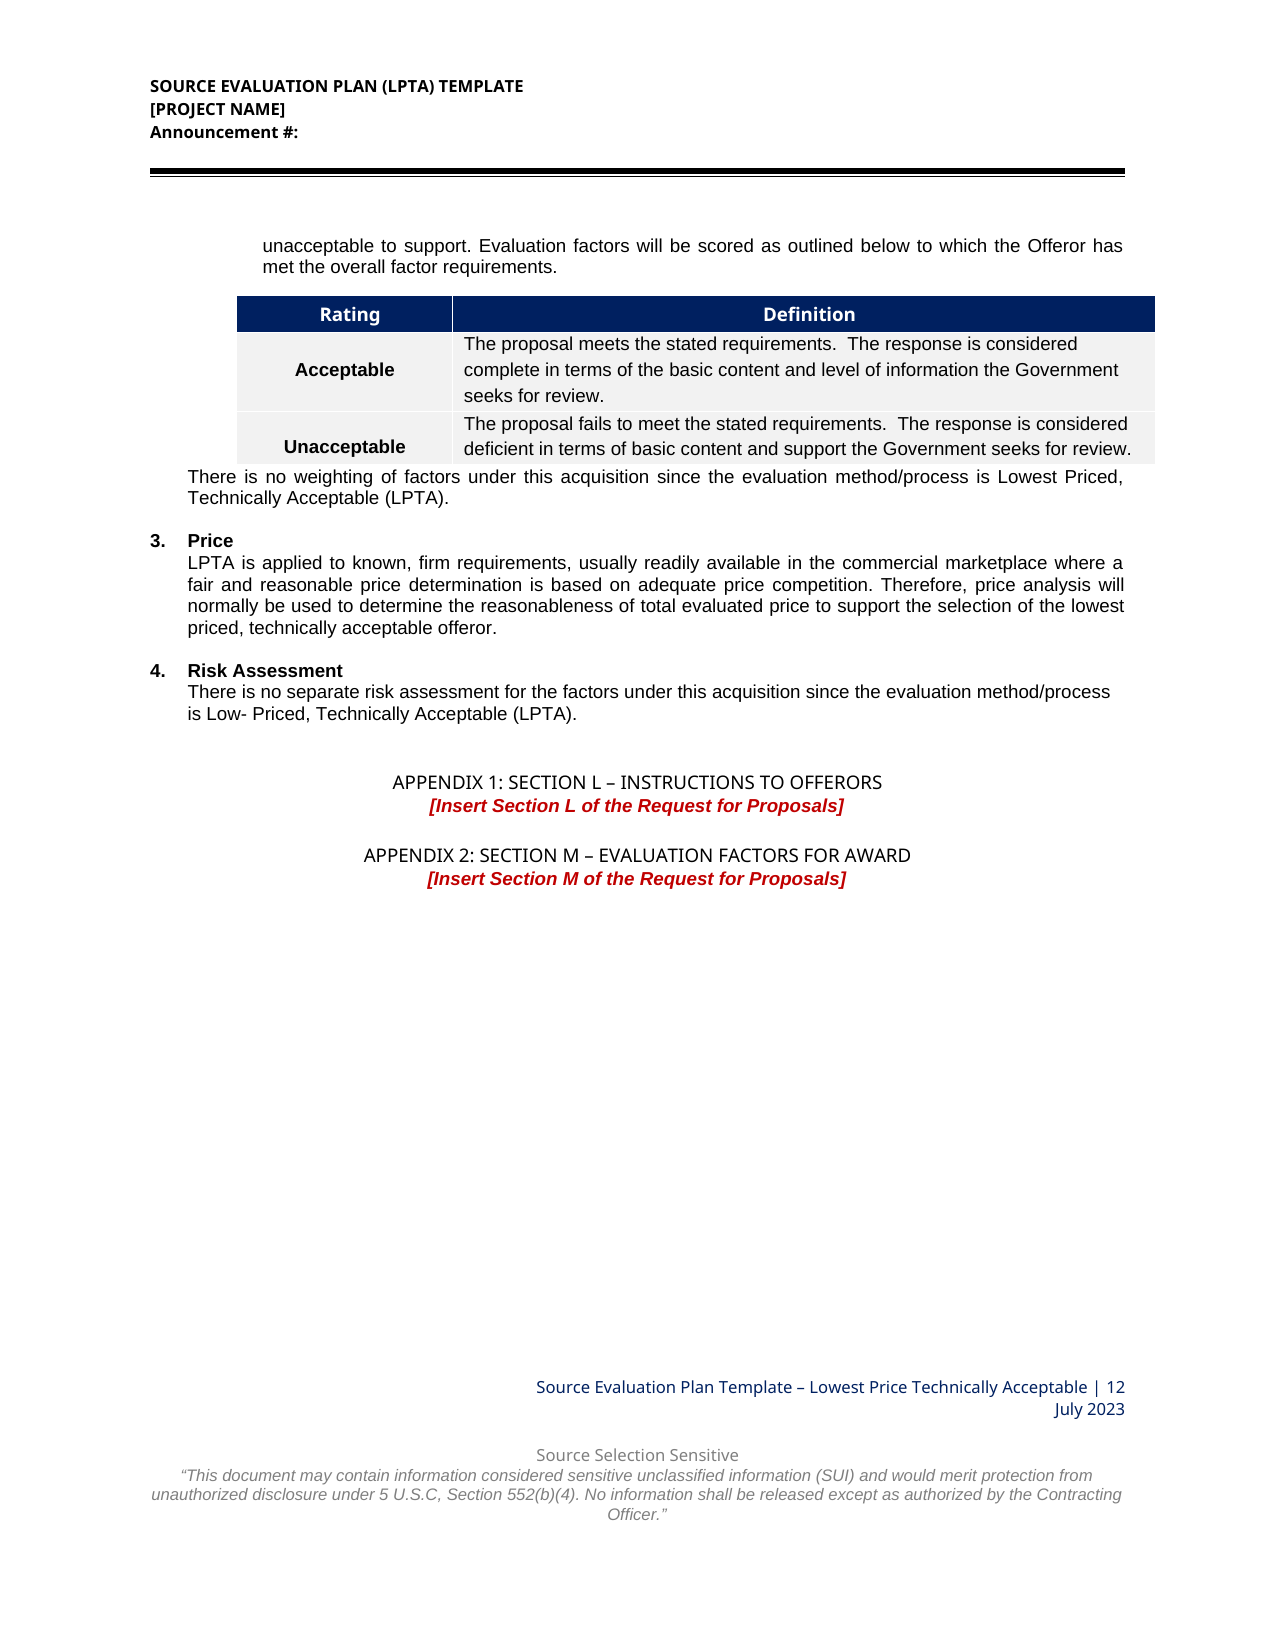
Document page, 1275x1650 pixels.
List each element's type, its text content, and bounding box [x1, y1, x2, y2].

table_cell Acceptable [237, 333, 452, 411]
table_cell The proposal meets the stated requirements. The response is considered complete in terms of the basic content and level of information the Government seeks for review. [453, 333, 1155, 411]
subtitle Price [150, 530, 1125, 552]
text [Insert Section M of the Request for Proposals] [150, 868, 1125, 890]
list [225, 235, 1125, 278]
table_header Rating [237, 296, 452, 332]
text There is no separate risk assessment for the factors under this acquisition since the evaluation method/process is Low- Priced, Technically Acceptable (LPTA). [187, 681, 1125, 724]
table_cell Unacceptable [237, 412, 452, 464]
text [Insert Section L of the Request for Proposals] [150, 795, 1125, 816]
text APPENDIX 1: SECTION L – INSTRUCTIONS TO OFFERORS [150, 769, 1125, 795]
text LPTA is applied to known, firm requirements, usually readily available in the commercial marketplace where a fair and reasonable price determination is based on adequate price competition. Therefore, price analysis will normally be used to determine the reasonableness of total evaluated price to support the selection of the lowest priced, technically acceptable offeror. [187, 552, 1125, 638]
text There is no weighting of factors under this acquisition since the evaluation method/process is Lowest Priced, Technically Acceptable (LPTA). [187, 466, 1125, 509]
subtitle Risk Assessment [150, 659, 1125, 681]
text APPENDIX 2: SECTION M – EVALUATION FACTORS FOR AWARD [150, 843, 1125, 868]
table_cell The proposal fails to meet the stated requirements. The response is considered deficient in terms of basic content and support the Government seeks for review. [453, 412, 1155, 464]
table_header Definition [453, 296, 1155, 332]
